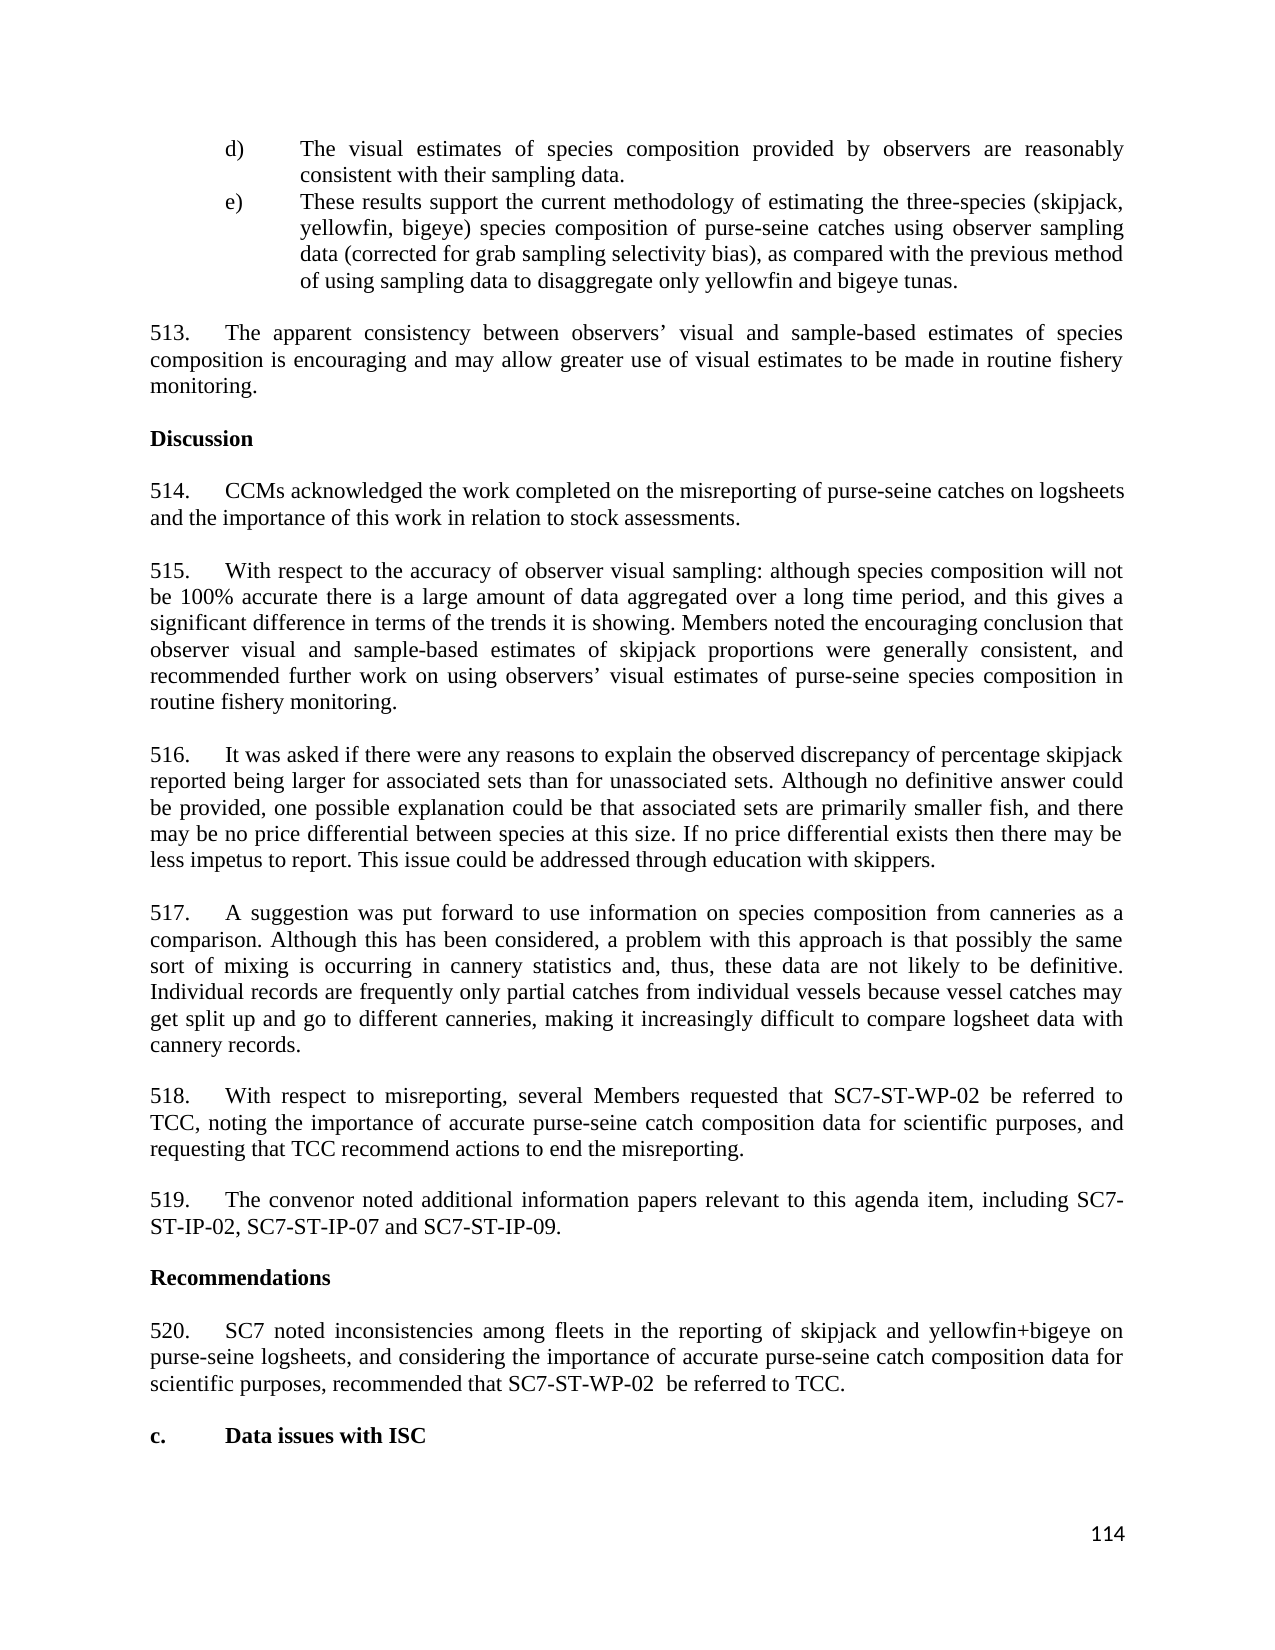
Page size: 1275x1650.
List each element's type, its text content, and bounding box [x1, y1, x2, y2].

list These results support the current methodology of estimating the three-species (skipjack, yellowfin, bigeye) species composition of purse-seine catches using observer sampling data (corrected for grab sampling selectivity bias), as compared with the previous method of using sampling data to disaggregate only yellowfin and bigeye tunas. [225, 188, 1125, 293]
text Discussion [150, 425, 1125, 451]
list SC7 noted inconsistencies among fleets in the reporting of skipjack and yellowfin+bigeye on purse-seine logsheets, and considering the importance of accurate purse-seine catch composition data for scientific purposes, recommended that SC7-ST-WP-02 be referred to TCC. [150, 1317, 1125, 1396]
list A suggestion was put forward to use information on species composition from canneries as a comparison. Although this has been considered, a problem with this approach is that possibly the same sort of mixing is occurring in cannery statistics and, thus, these data are not likely to be definitive. Individual records are frequently only partial catches from individual vessels because vessel catches may get split up and go to different canneries, making it increasingly difficult to compare logsheet data with cannery records. [150, 899, 1125, 1057]
list Data issues with ISC [150, 1422, 1125, 1449]
list The visual estimates of species composition provided by observers are reasonably consistent with their sampling data. [225, 135, 1125, 188]
list The apparent consistency between observers’ visual and sample-based estimates of species composition is encouraging and may allow greater use of visual estimates to be made in routine fishery monitoring. [150, 319, 1125, 398]
text Recommendations [150, 1264, 1125, 1291]
list With respect to the accuracy of observer visual sampling: although species composition will not be 100% accurate there is a large amount of data aggregated over a long time period, and this gives a significant difference in terms of the trends it is showing. Members noted the encouraging conclusion that observer visual and sample-based estimates of skipjack proportions were generally consistent, and recommended further work on using observers’ visual estimates of purse-seine species composition in routine fishery monitoring. [150, 557, 1125, 715]
list CCMs acknowledged the work completed on the misreporting of purse-seine catches on logsheets and the importance of this work in relation to stock assessments. [150, 478, 1125, 530]
list The convenor noted additional information papers relevant to this agenda item, including SC7-ST-IP-02, SC7-ST-IP-07 and SC7-ST-IP-09. [150, 1186, 1125, 1239]
list With respect to misreporting, several Members requested that SC7-ST-WP-02 be referred to TCC, noting the importance of accurate purse-seine catch composition data for scientific purposes, and requesting that TCC recommend actions to end the misreporting. [150, 1082, 1125, 1161]
list It was asked if there were any reasons to explain the observed discrepancy of percentage skipjack reported being larger for associated sets than for unassociated sets. Although no definitive answer could be provided, one possible explanation could be that associated sets are primarily smaller fish, and there may be no price differential between species at this size. If no price differential exists then there may be less impetus to report. This issue could be addressed through education with skippers. [150, 741, 1125, 873]
